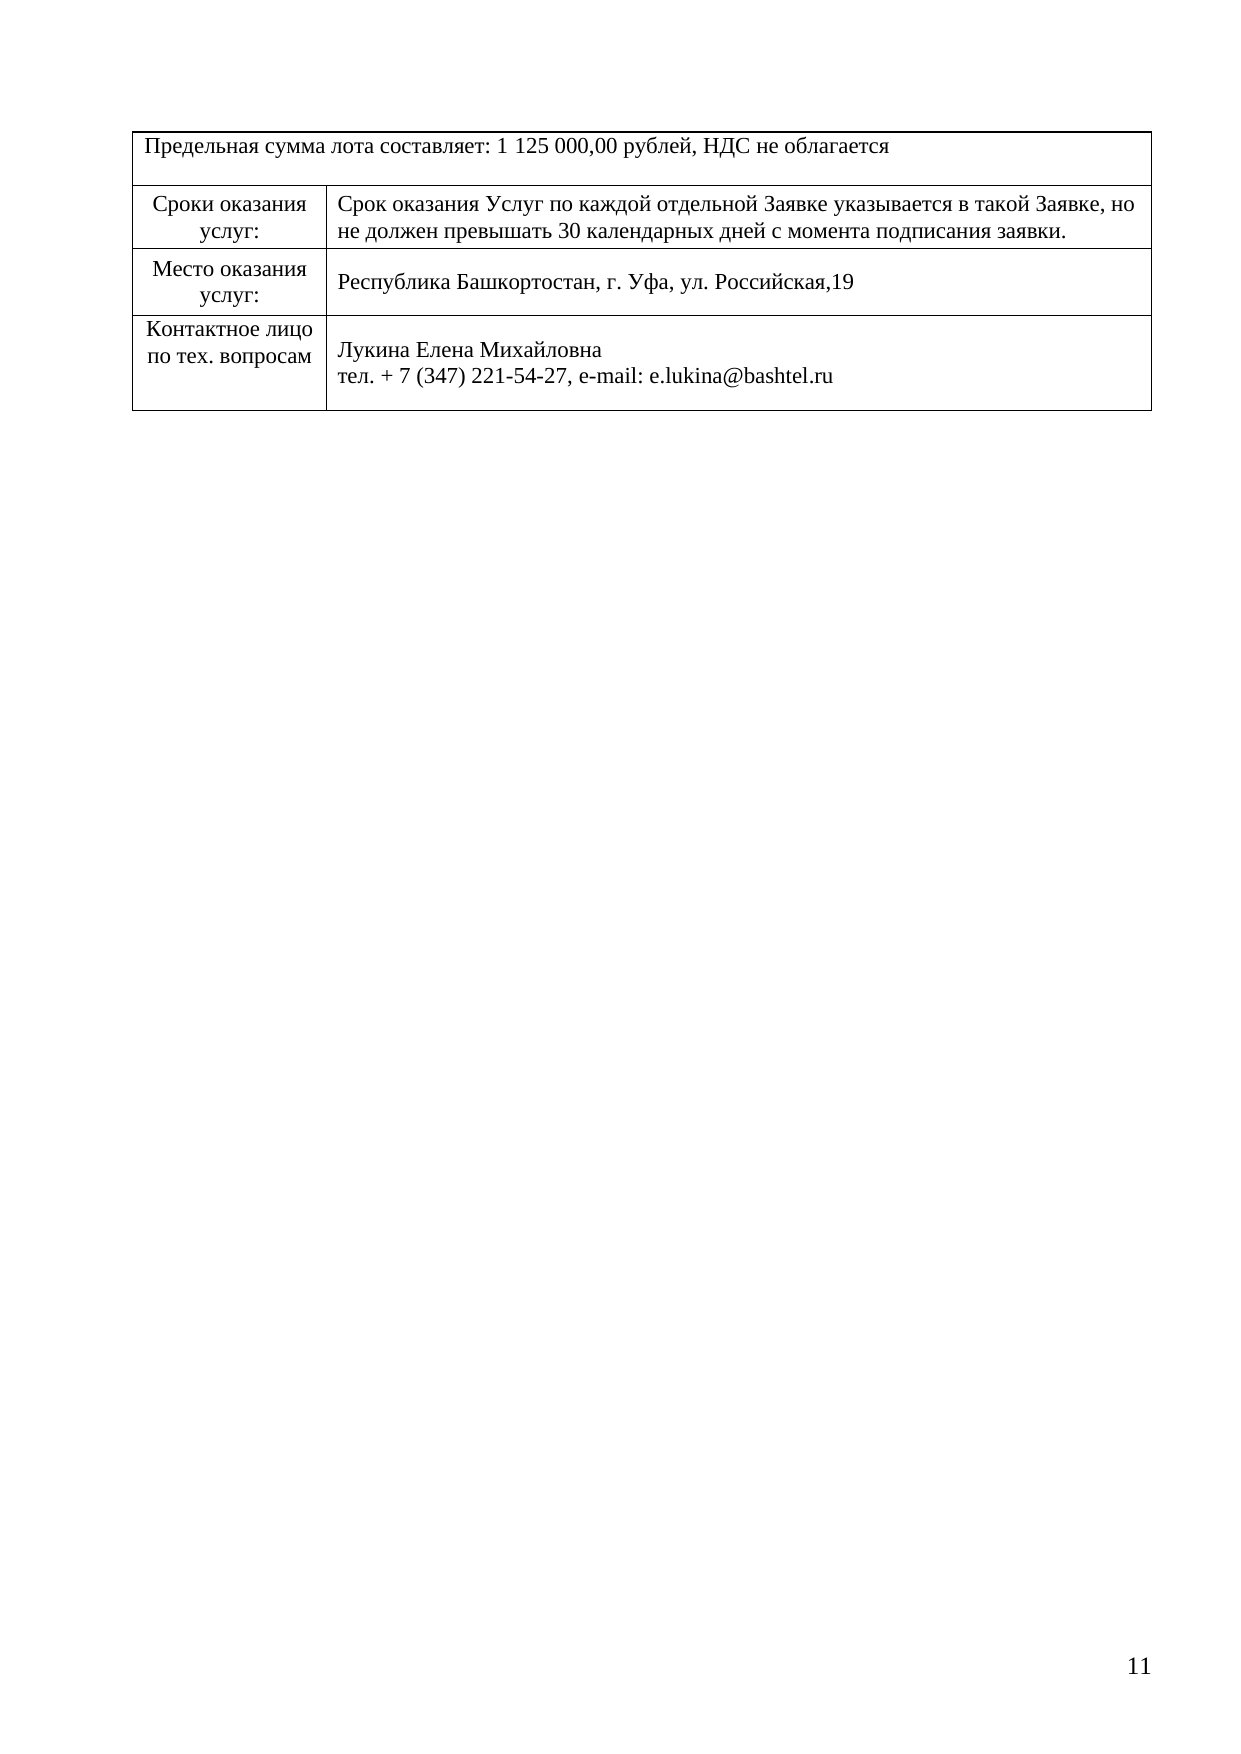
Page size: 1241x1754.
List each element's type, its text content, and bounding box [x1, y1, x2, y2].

table_cell Сроки оказания услуг: [133, 186, 326, 248]
table_header Предельная сумма лота составляет: 1 125 000,00 рублей, НДС не облагается [133, 133, 1151, 185]
table_cell Лукина Елена Михайловна тел. + 7 (347) 221-54-27, e-mail: e.lukina@bashtel.ru [327, 316, 1151, 410]
table_cell Место оказания услуг: [133, 249, 326, 314]
table_cell Контактное лицо по тех. вопросам [133, 316, 326, 410]
table_cell Срок оказания Услуг по каждой отдельной Заявке указывается в такой Заявке, но не должен превышать 30 календарных дней с момента подписания заявки. [327, 186, 1151, 248]
table_cell Республика Башкортостан, г. Уфа, ул. Российская,19 [327, 249, 1151, 314]
